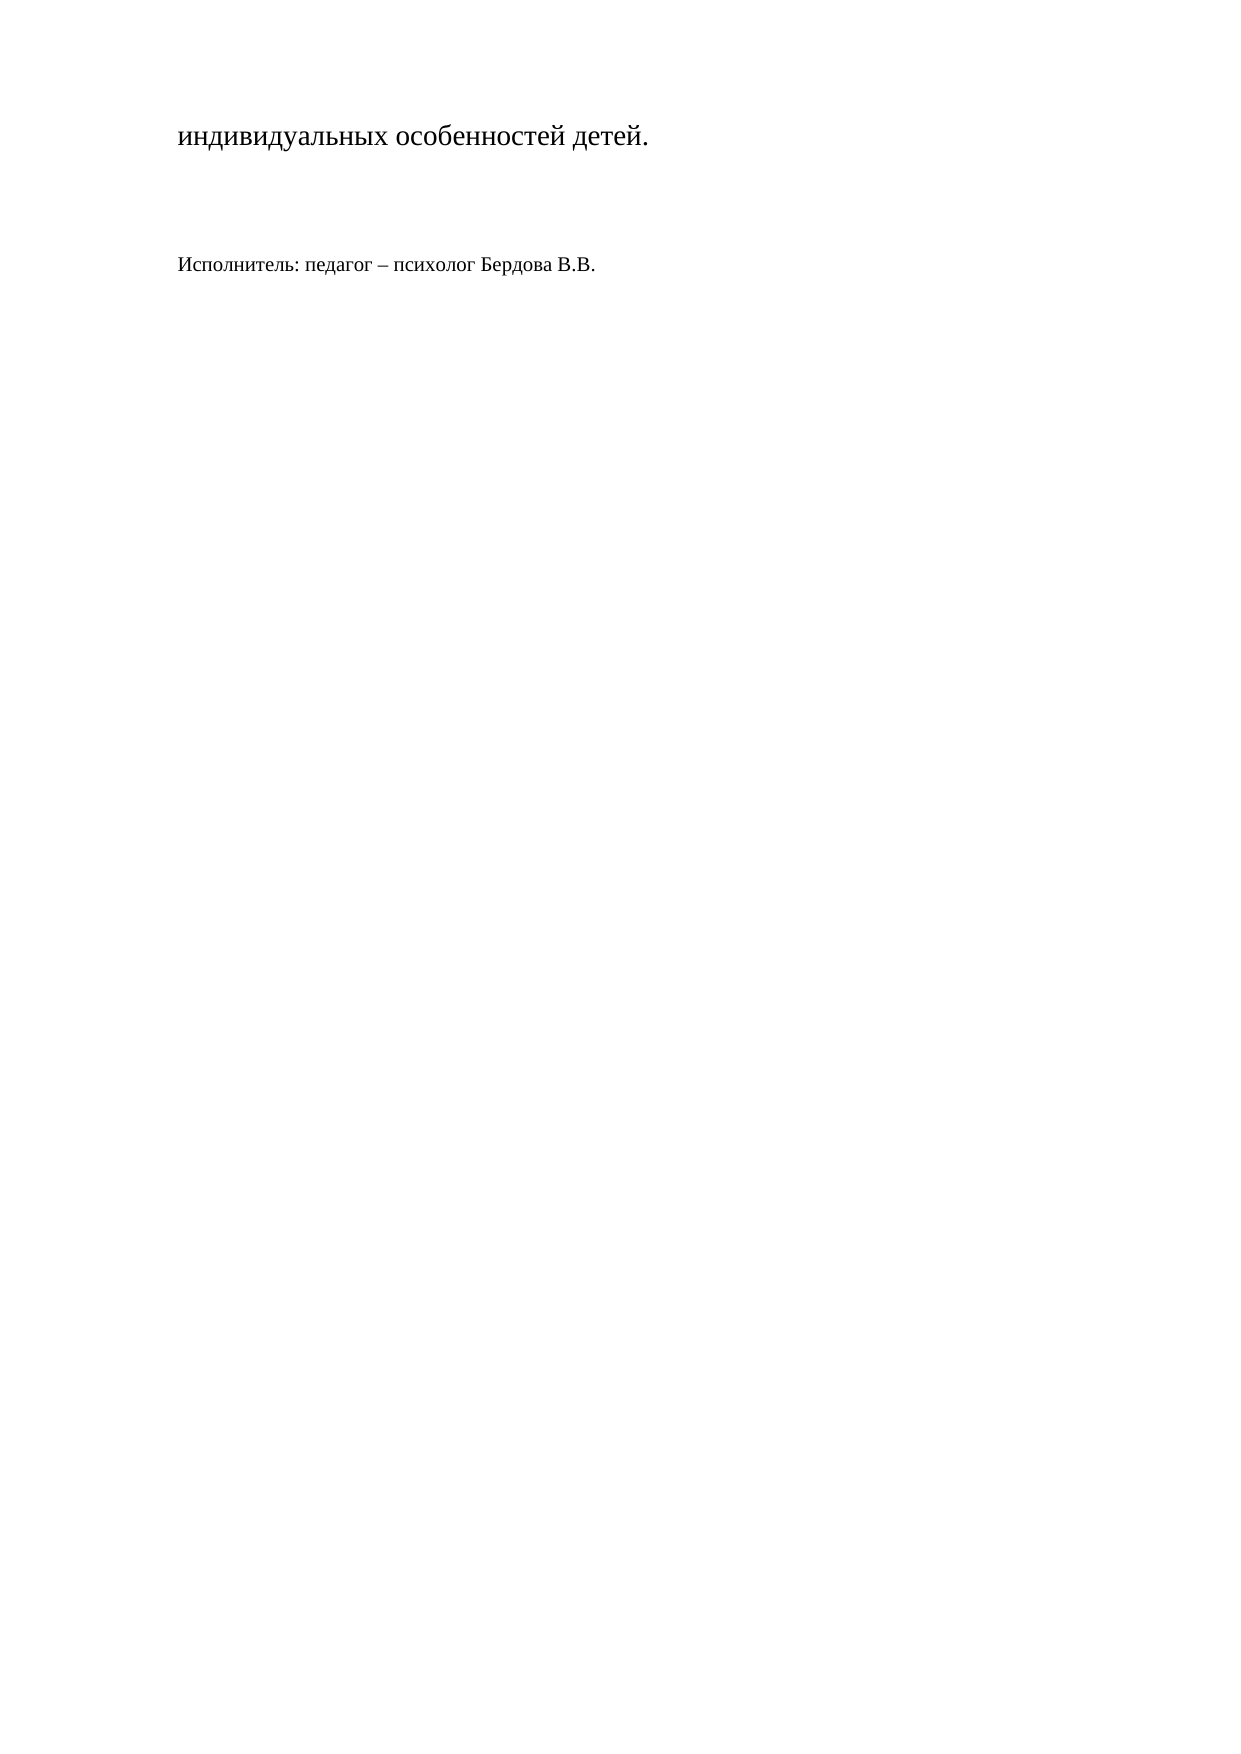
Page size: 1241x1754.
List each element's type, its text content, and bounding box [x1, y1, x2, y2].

text индивидуальных особенностей детей. [177, 118, 1152, 152]
text Исполнитель: педагог – психолог Бердова В.В. [177, 252, 1152, 276]
